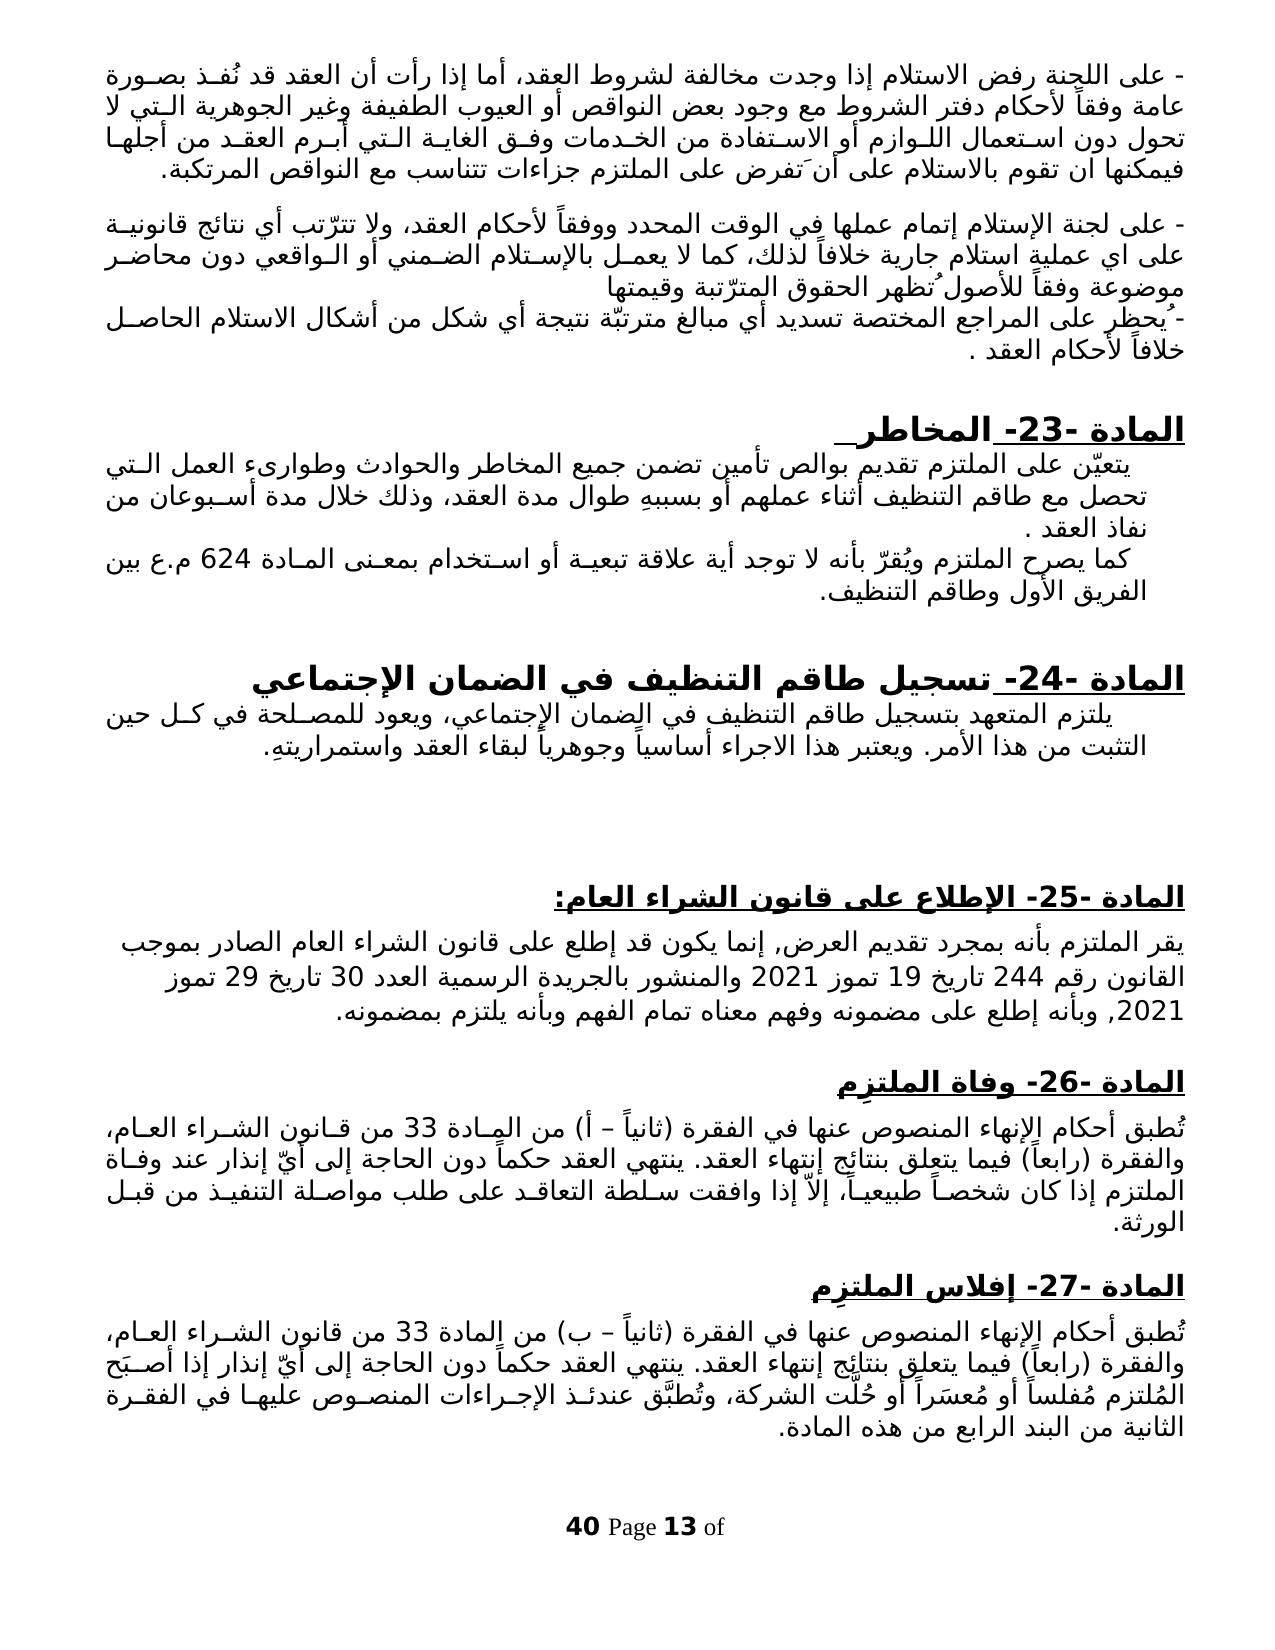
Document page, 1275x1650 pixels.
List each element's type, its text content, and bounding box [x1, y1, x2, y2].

text المادة -25- الإطلاع على قانون الشراء العام: [105, 880, 1185, 914]
text - على اللجنة رفض الاستلام إذا وجدت مخالفة لشروط العقد، أما إذا رأت أن العقد قد نُفذ بصورة عامة وفقاً لأحكام دفتر الشروط مع وجود بعض النواقص أو العيوب الطفيفة وغير الجوهرية التي لا تحول دون استعمال اللوازم أو الاستفادة من الخدمات وفق الغاية التي أبرم العقد من أجلها فيمكنها ان تقوم بالاستلام على أن َتفرض على الملتزم جزاءات تتناسب مع النواقص المرتكبة. [105, 59, 1185, 185]
text يقر الملتزم بأنه بمجرد تقديم العرض, إنما يكون قد إطلع على قانون الشراء العام الصادر بموجب القانون رقم 244 تاريخ 19 تموز 2021 والمنشور بالجريدة الرسمية العدد 30 تاريخ 29 تموز 2021, وبأنه إطلع على مضمونه وفهم معناه تمام الفهم وبأنه يلتزم بمضمونه. [105, 927, 1185, 1026]
text تُطبق أحكام الإنهاء المنصوص عنها في الفقرة (ثانياً – ب) من المادة 33 من قانون الشراء العام، والفقرة (رابعاً) فيما يتعلق بنتائج إنتهاء العقد. ينتهي العقد حكماً دون الحاجة إلى أيّ إنذار إذا أصبَح المُلتزم مُفلساً أو مُعسَراً أو حُلَّت الشركة، وتُطبَّق عندئذ الإجراءات المنصوص عليها في الفقرة الثانية من البند الرابع من هذه المادة. [105, 1316, 1185, 1442]
text المادة -23- المخاطر [105, 410, 1185, 449]
text المادة -26- وفاة الملتزِم [105, 1065, 1185, 1099]
text يتعيّن على الملتزم تقديم بوالص تأمين تضمن جميع المخاطر والحوادث وطوارىء العمل التي تحصل مع طاقم التنظيف أثناء عملهم أو بسببهِ طوال مدة العقد، وذلك خلال مدة أسبوعان من نفاذ العقد . [105, 449, 1148, 543]
text كما يصرح الملتزم ويُقرّ بأنه لا توجد أية علاقة تبعية أو استخدام بمعنى المادة 624 م.ع بين الفريق الأول وطاقم التنظيف. [105, 543, 1148, 607]
text - على لجنة الإستلام إتمام عملها في الوقت المحدد ووفقاً لأحكام العقد، ولا تترّتب أي نتائج قانونية على اي عملية استلام جارية خلافاً لذلك، كما لا يعمل بالإستلام الضمني أو الواقعي دون محاضر موضوعة وفقاً للأصول ُتظهر الحقوق المترّتبة وقيمتها [105, 208, 1185, 303]
text يلتزم المتعهد بتسجيل طاقم التنظيف في الضمان الإجتماعي، ويعود للمصلحة في كل حين التثبت من هذا الأمر. ويعتبر هذا الاجراء أساسياً وجوهرياً لبقاء العقد واستمراريتهِ. [105, 698, 1148, 761]
text المادة -27- إفلاس الملتزِم [105, 1270, 1185, 1304]
text تُطبق أحكام الإنهاء المنصوص عنها في الفقرة (ثانياً – أ) من المادة 33 من قانون الشراء العام، والفقرة (رابعاً) فيما يتعلق بنتائج إنتهاء العقد. ينتهي العقد حكماً دون الحاجة إلى أيّ إنذار عند وفاة الملتزم إذا كان شخصاً طبيعياً، إلاّ إذا وافقت سلطة التعاقد على طلب مواصلة التنفيذ من قبل الورثة. [105, 1112, 1185, 1238]
text - ُيحظر على المراجع المختصة تسديد أي مبالغ مترتبّة نتيجة أي شكل من أشكال الاستلام الحاصل خلافاً لأحكام العقد . [105, 303, 1185, 366]
text المادة -24- تسجيل طاقم التنظيف في الضمان الإجتماعي [105, 659, 1185, 698]
